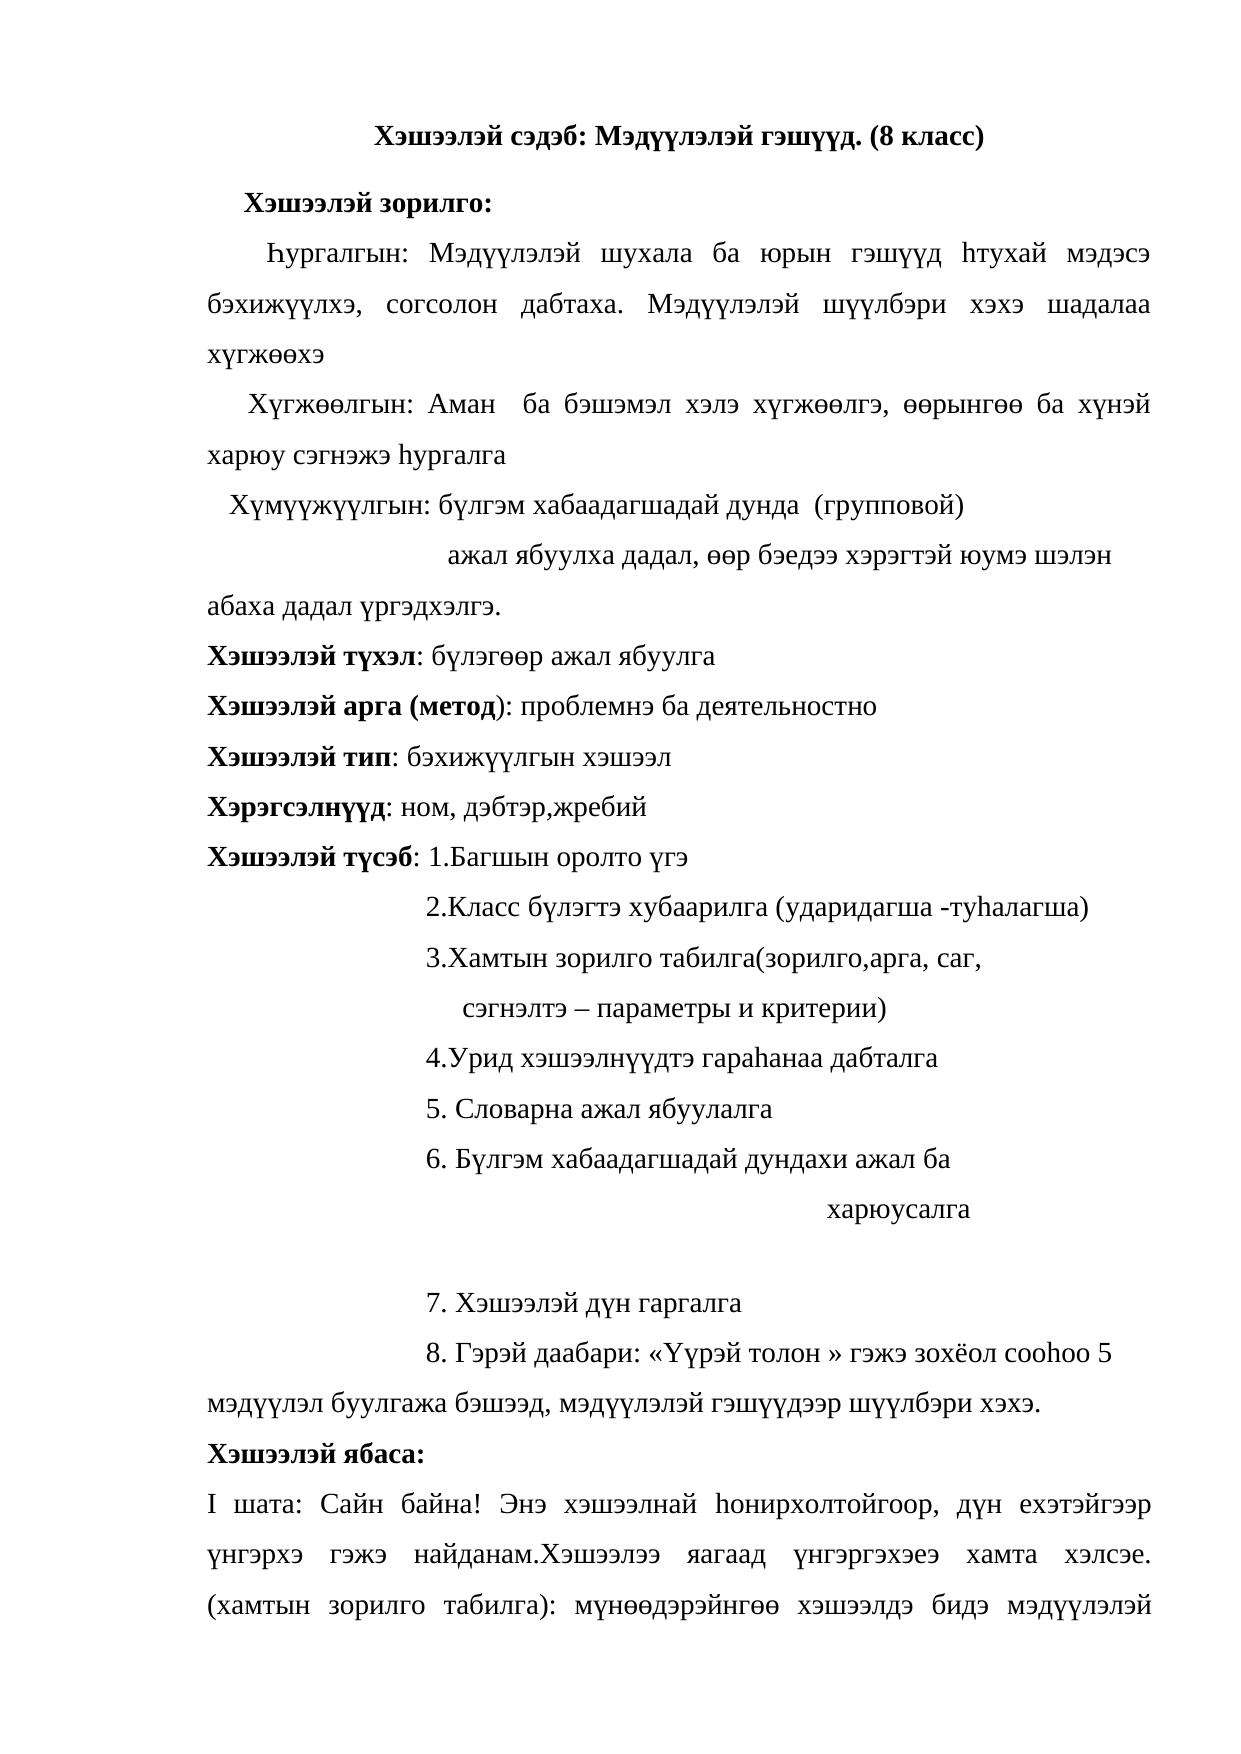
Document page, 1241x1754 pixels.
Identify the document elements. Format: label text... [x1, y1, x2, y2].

text 8. Гэрэй даабари: «Үүрэй толон » гэжэ зохёол сооhоо 5 мэдүүлэл буулгажа бэшээд, мэдүүлэлэй гэшүүдээр шүүлбэри хэхэ. [207, 1335, 1152, 1419]
text 3.Хамтын зорилго табилга(зорилго,арга, саг, [207, 940, 1152, 973]
text Һургалгын: Мэдүүлэлэй шухала ба юрын гэшүүд hтухай мэдэсэ бэхижүүлхэ, согсолон дабтаха. Мэдүүлэлэй шүүлбэри хэхэ шадалаа хүгжөөхэ [207, 236, 1152, 370]
text 5. Словарна ажал ябуулалга [207, 1091, 1152, 1124]
text Хэшээлэй зорилго: [207, 185, 1152, 219]
text Хэшээлэй тип: бэхижүүлгын хэшээл [207, 739, 1152, 772]
text Хэшээлэй сэдэб: Мэдүүлэлэй гэшүүд. (8 класс) [177, 118, 1152, 152]
text Хэшээлэй түсэб: 1.Багшын оролто үгэ [207, 839, 1152, 873]
text Хүмүүжүүлгын: бүлгэм хабаадагшадай дунда (групповой) [207, 487, 1152, 521]
text 6. Бүлгэм хабаадагшадай дундахи ажал ба [207, 1141, 1152, 1175]
text ажал ябуулха дадал, өөр бэедээ хэрэгтэй юумэ шэлэн абаха дадал үргэдхэлгэ. [207, 537, 1152, 621]
text 4.Урид хэшээлнүүдтэ гараhанаа дабталга [207, 1041, 1152, 1074]
text харюусалга [207, 1191, 1152, 1225]
text 2.Класс бүлэгтэ хубаарилга (ударидагша -туhалагша) [207, 889, 1152, 923]
text Хэрэгсэлнүүд: ном, дэбтэр,жребий [207, 789, 1152, 822]
text Хэшээлэй ябаса: [207, 1436, 1152, 1469]
text 7. Хэшээлэй дүн гаргалга [207, 1285, 1152, 1318]
text Хэшээлэй арга (метод): проблемнэ ба деятельностно [207, 688, 1152, 722]
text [207, 1486, 1152, 1620]
text Хүгжөөлгын: Аман ба бэшэмэл хэлэ хүгжөөлгэ, өөрынгөө ба хүнэй харюу сэгнэжэ hургалга [207, 386, 1152, 470]
text Хэшээлэй түхэл: бүлэгөөр ажал ябуулга [207, 638, 1152, 672]
text сэгнэлтэ – параметры и критерии) [207, 990, 1152, 1024]
